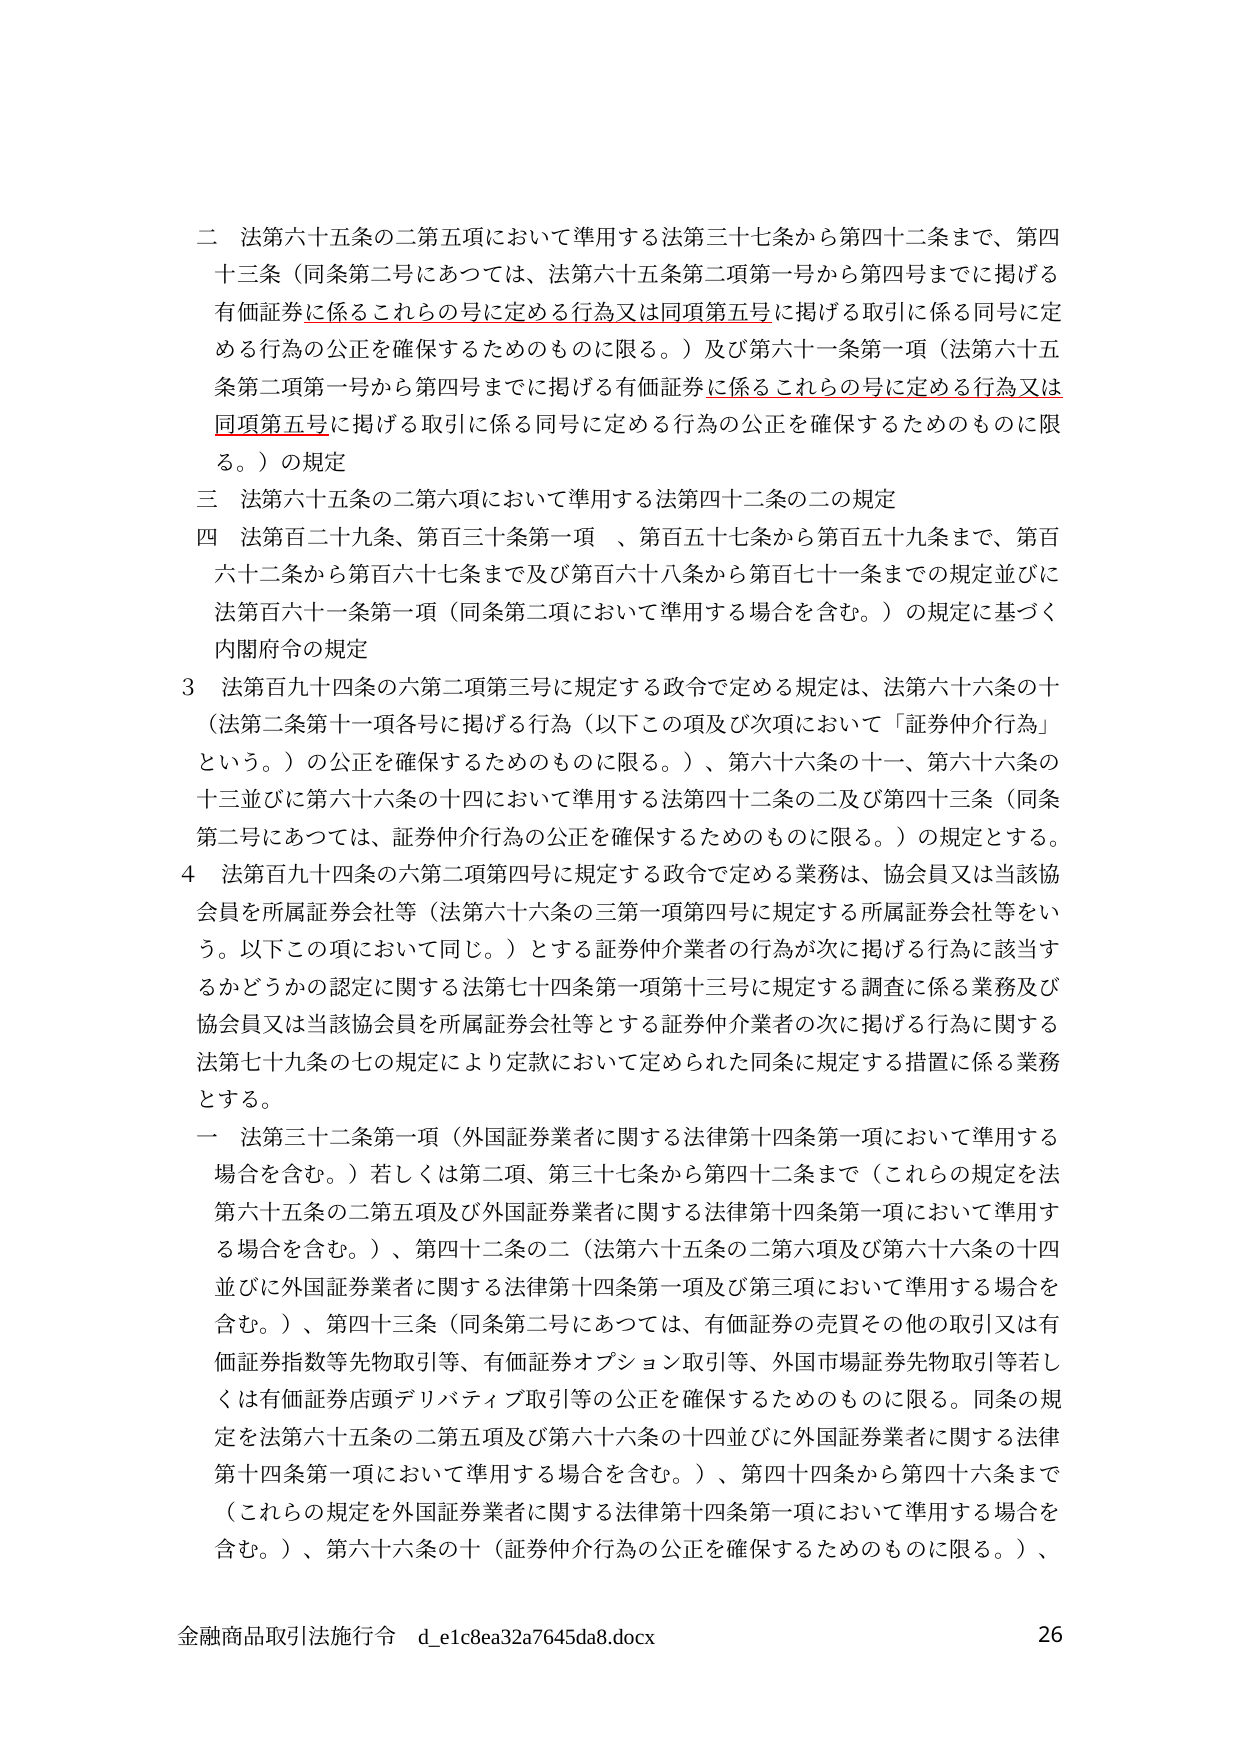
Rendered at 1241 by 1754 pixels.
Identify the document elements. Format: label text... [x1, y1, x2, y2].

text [196, 1117, 1063, 1567]
text 三 法第六十五条の二第六項において準用する法第四十二条の二の規定 [196, 479, 1063, 517]
text ４ 法第百九十四条の六第二項第四号に規定する政令で定める業務は、協会員又は当該協会員を所属証券会社等（法第六十六条の三第一項第四号に規定する所属証券会社等をいう。以下この項において同じ。）とする証券仲介業者の行為が次に掲げる行為に該当するかどうかの認定に関する法第七十四条第一項第十三号に規定する調査に係る業務及び協会員又は当該協会員を所属証券会社等とする証券仲介業者の次に掲げる行為に関する法第七十九条の七の規定により定款において定められた同条に規定する措置に係る業務とする。 [177, 854, 1063, 1117]
text ３ 法第百九十四条の六第二項第三号に規定する政令で定める規定は、法第六十六条の十（法第二条第十一項各号に掲げる行為（以下この項及び次項において「証券仲介行為」という。）の公正を確保するためのものに限る。）、第六十六条の十一、第六十六条の十三並びに第六十六条の十四において準用する法第四十二条の二及び第四十三条（同条第二号にあつては、証券仲介行為の公正を確保するためのものに限る。）の規定とする。 [177, 667, 1063, 854]
text 四 法第百二十九条、第百三十条第一項 、第百五十七条から第百五十九条まで、第百六十二条から第百六十七条まで及び第百六十八条から第百七十一条までの規定並びに法第百六十一条第一項（同条第二項において準用する場合を含む。）の規定に基づく内閣府令の規定 [196, 517, 1063, 667]
text 二 法第六十五条の二第五項において準用する法第三十七条から第四十二条まで、第四十三条（同条第二号にあつては、法第六十五条第二項第一号から第四号までに掲げる有価証券に係るこれらの号に定める行為又は同項第五号に掲げる取引に係る同号に定める行為の公正を確保するためのものに限る。）及び第六十一条第一項（法第六十五条第二項第一号から第四号までに掲げる有価証券に係るこれらの号に定める行為又は同項第五号に掲げる取引に係る同号に定める行為の公正を確保するためのものに限る。）の規定 [196, 217, 1063, 479]
